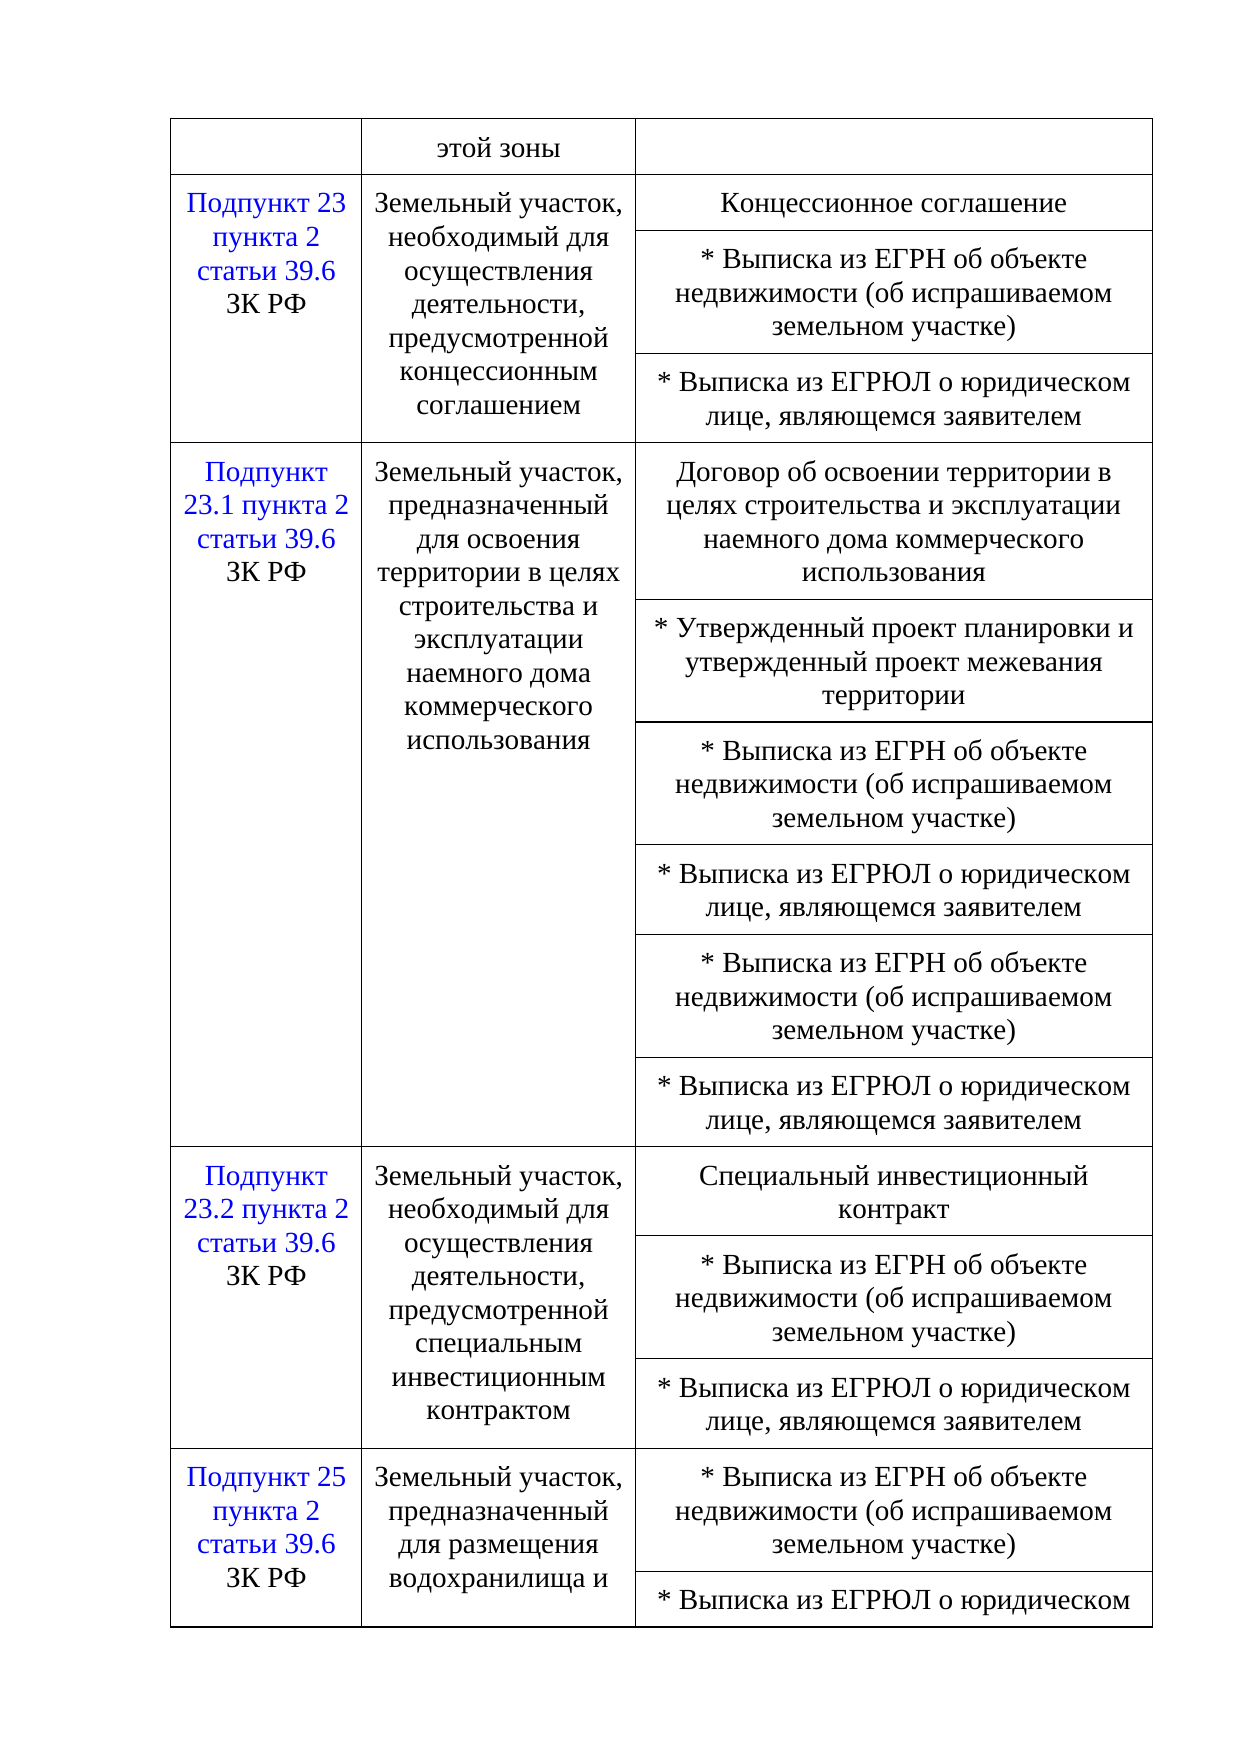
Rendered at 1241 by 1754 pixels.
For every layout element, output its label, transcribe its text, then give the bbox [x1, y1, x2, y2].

table_cell Земельный участок, предназначенный для размещения водохранилища и (или) гидротехнического сооружения [362, 1449, 635, 1626]
table_cell Договор об освоении территории в целях строительства и эксплуатации наемного дома коммерческого использования [636, 443, 1152, 598]
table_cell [636, 231, 1152, 353]
table_cell Подпункт 23.1 пункта 2 статьи 39.6 ЗК РФ [171, 443, 361, 1146]
table_cell Земельный участок, предназначенный для освоения территории в целях строительства и эксплуатации наемного дома коммерческого использования [362, 443, 635, 1146]
table_cell Концессионное соглашение [636, 175, 1152, 230]
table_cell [636, 1572, 1152, 1626]
table_cell Земельный участок, необходимый для осуществления деятельности, предусмотренной концессионным соглашением [362, 175, 635, 442]
table_cell * Выписка из ЕГРН об объекте недвижимости (об испрашиваемом земельном участке) [636, 935, 1152, 1057]
table_cell * Выписка из ЕГРЮЛ о юридическом лице, являющемся заявителем [636, 1058, 1152, 1146]
table_cell * Выписка из ЕГРЮЛ о юридическом лице, являющемся заявителем [636, 1359, 1152, 1448]
table_cell Подпункт 25 пункта 2 статьи 39.6 ЗК РФ [171, 1449, 361, 1626]
table_cell * Выписка из ЕГРН об объекте недвижимости (об испрашиваемом земельном участке) [636, 723, 1152, 844]
table_cell * Утвержденный проект планировки и утвержденный проект межевания территории [636, 600, 1152, 721]
table_cell Подпункт 23 пункта 2 статьи 39.6 ЗК РФ [171, 175, 361, 442]
table_cell Земельный участок, необходимый для осуществления деятельности, предусмотренной специальным инвестиционным контрактом [362, 1147, 635, 1448]
table_cell Специальный инвестиционный контракт [636, 1147, 1152, 1235]
table_cell Подпункт 23.2 пункта 2 статьи 39.6 ЗК РФ [171, 1147, 361, 1448]
table_cell * Выписка из ЕГРН об объекте недвижимости (об испрашиваемом земельном участке) [636, 1236, 1152, 1358]
table_cell * Выписка из ЕГРЮЛ о юридическом лице, являющемся заявителем [636, 354, 1152, 442]
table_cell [636, 119, 1152, 174]
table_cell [636, 1449, 1152, 1571]
table_cell * Выписка из ЕГРЮЛ о юридическом лице, являющемся заявителем [636, 845, 1152, 934]
